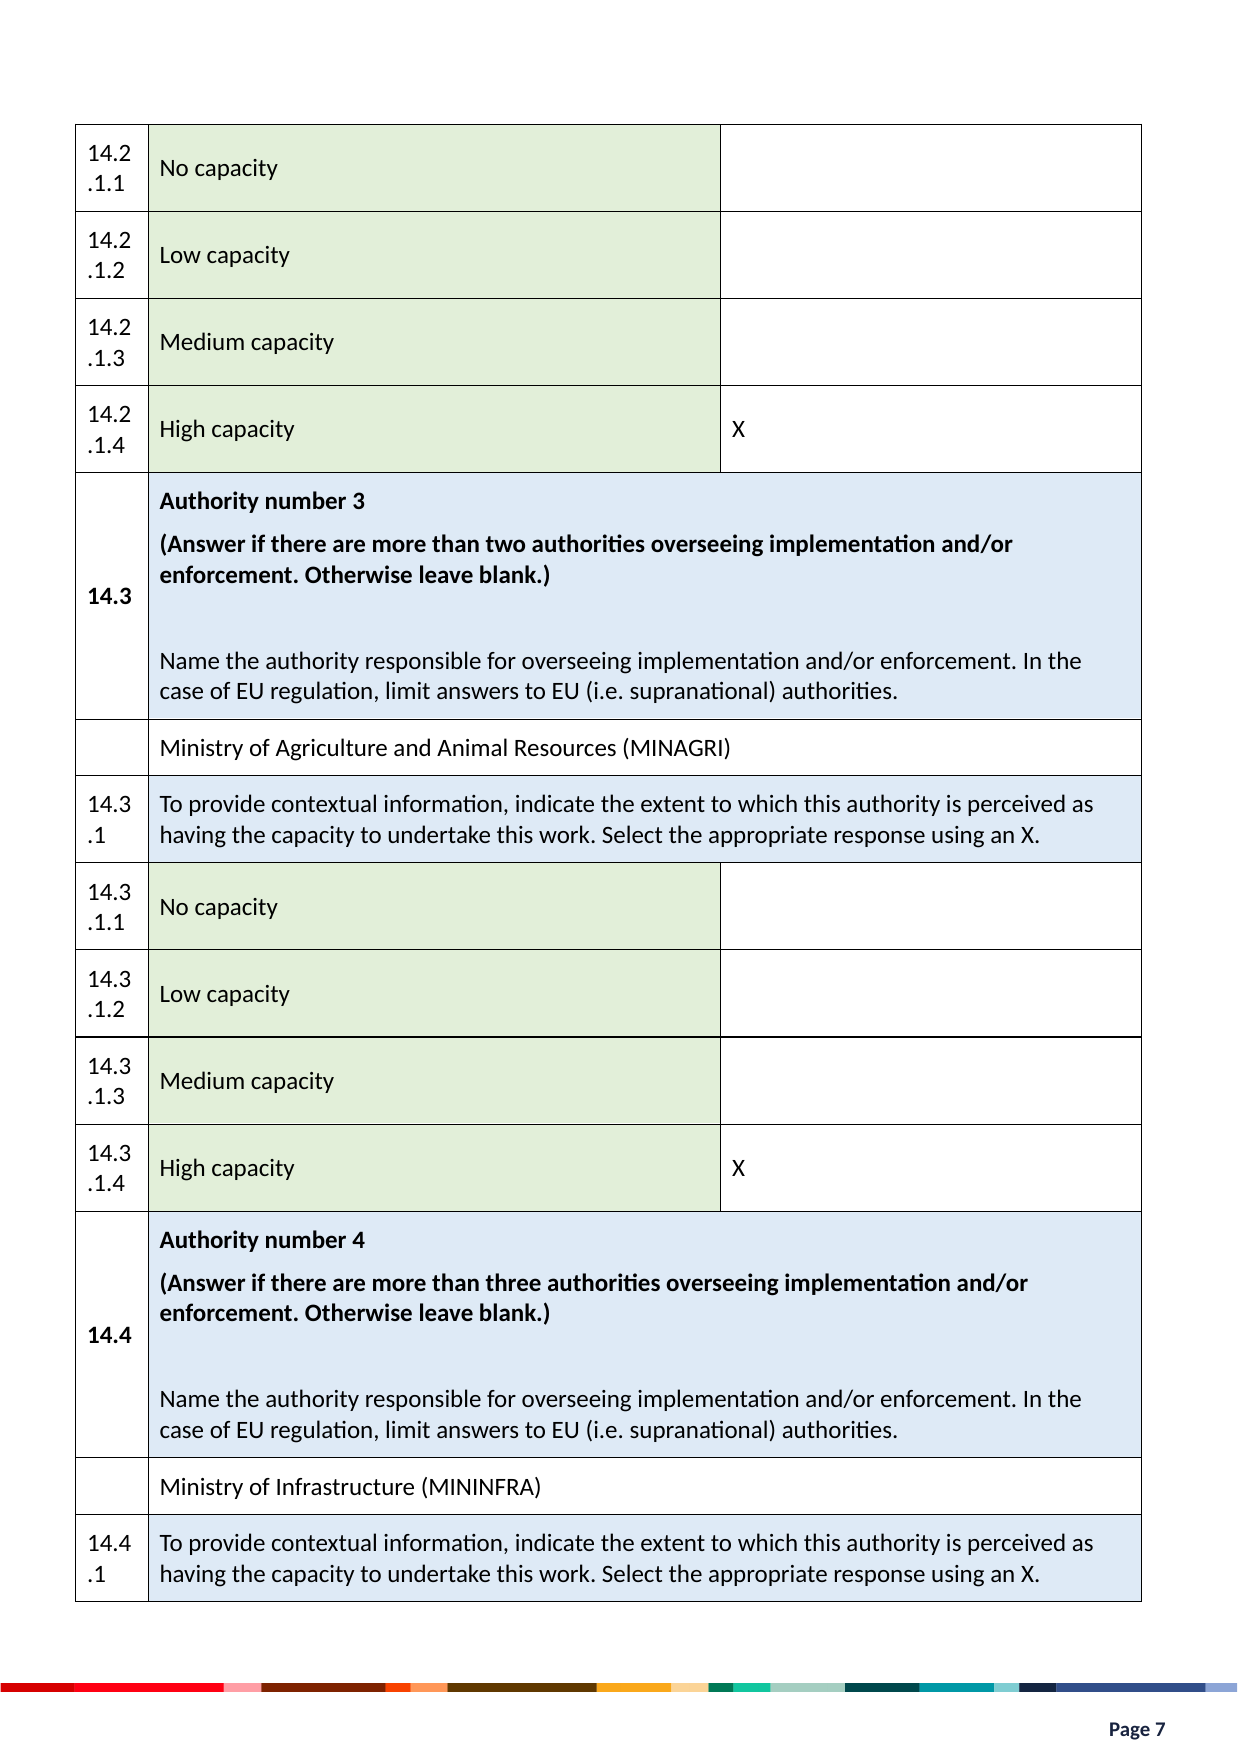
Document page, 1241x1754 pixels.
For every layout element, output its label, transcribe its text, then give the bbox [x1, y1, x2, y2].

table_cell Authority number 4 (Answer if there are more than three authorities overseeing implementation and/or enforcement. Otherwise leave blank.) Name the authority responsible for overseeing implementation and/or enforcement. In the case of EU regulation, limit answers to EU (i.e. supranational) authorities. [149, 1212, 1141, 1457]
table_cell 14.2.1.3 [76, 299, 148, 385]
table_cell Low capacity [149, 212, 720, 298]
table_cell [721, 212, 1141, 298]
table_cell 14.2.1.2 [76, 212, 148, 298]
table_cell 14.3.1.3 [76, 1038, 148, 1123]
table_cell 14.2.1.1 [76, 125, 148, 211]
table_cell 14.4 [76, 1212, 148, 1457]
table_cell 14.3 [76, 473, 148, 718]
table_cell Ministry of Agriculture and Animal Resources (MINAGRI) [149, 720, 1141, 775]
table_cell 14.3.1.1 [76, 863, 148, 949]
table_cell To provide contextual information, indicate the extent to which this authority is perceived as having the capacity to undertake this work. Select the appropriate response using an X. [149, 776, 1141, 862]
table_cell X [721, 1125, 1141, 1211]
table_cell [721, 125, 1141, 211]
table_cell [721, 863, 1141, 949]
table_cell 14.3.1.4 [76, 1125, 148, 1211]
table_cell Authority number 3 (Answer if there are more than two authorities overseeing implementation and/or enforcement. Otherwise leave blank.) Name the authority responsible for overseeing implementation and/or enforcement. In the case of EU regulation, limit answers to EU (i.e. supranational) authorities. [149, 473, 1141, 718]
table_cell [721, 950, 1141, 1036]
table_cell 14.4.1 [76, 1515, 148, 1601]
table_cell [721, 1038, 1141, 1123]
table_cell No capacity [149, 863, 720, 949]
table_cell X [721, 386, 1141, 472]
table_cell [76, 720, 148, 775]
table_cell High capacity [149, 386, 720, 472]
picture [0, 1683, 1236, 1692]
table_cell To provide contextual information, indicate the extent to which this authority is perceived as having the capacity to undertake this work. Select the appropriate response using an X. [149, 1515, 1141, 1601]
table_cell Low capacity [149, 950, 720, 1036]
table_cell Medium capacity [149, 1038, 720, 1123]
table_cell 14.2.1.4 [76, 386, 148, 472]
table_cell High capacity [149, 1125, 720, 1211]
table_cell 14.3.1 [76, 776, 148, 862]
table_cell [76, 1458, 148, 1514]
table_cell 14.3.1.2 [76, 950, 148, 1036]
table_cell Medium capacity [149, 299, 720, 385]
table_cell No capacity [149, 125, 720, 211]
table_cell Ministry of Infrastructure (MININFRA) [149, 1458, 1141, 1514]
table_cell [721, 299, 1141, 385]
